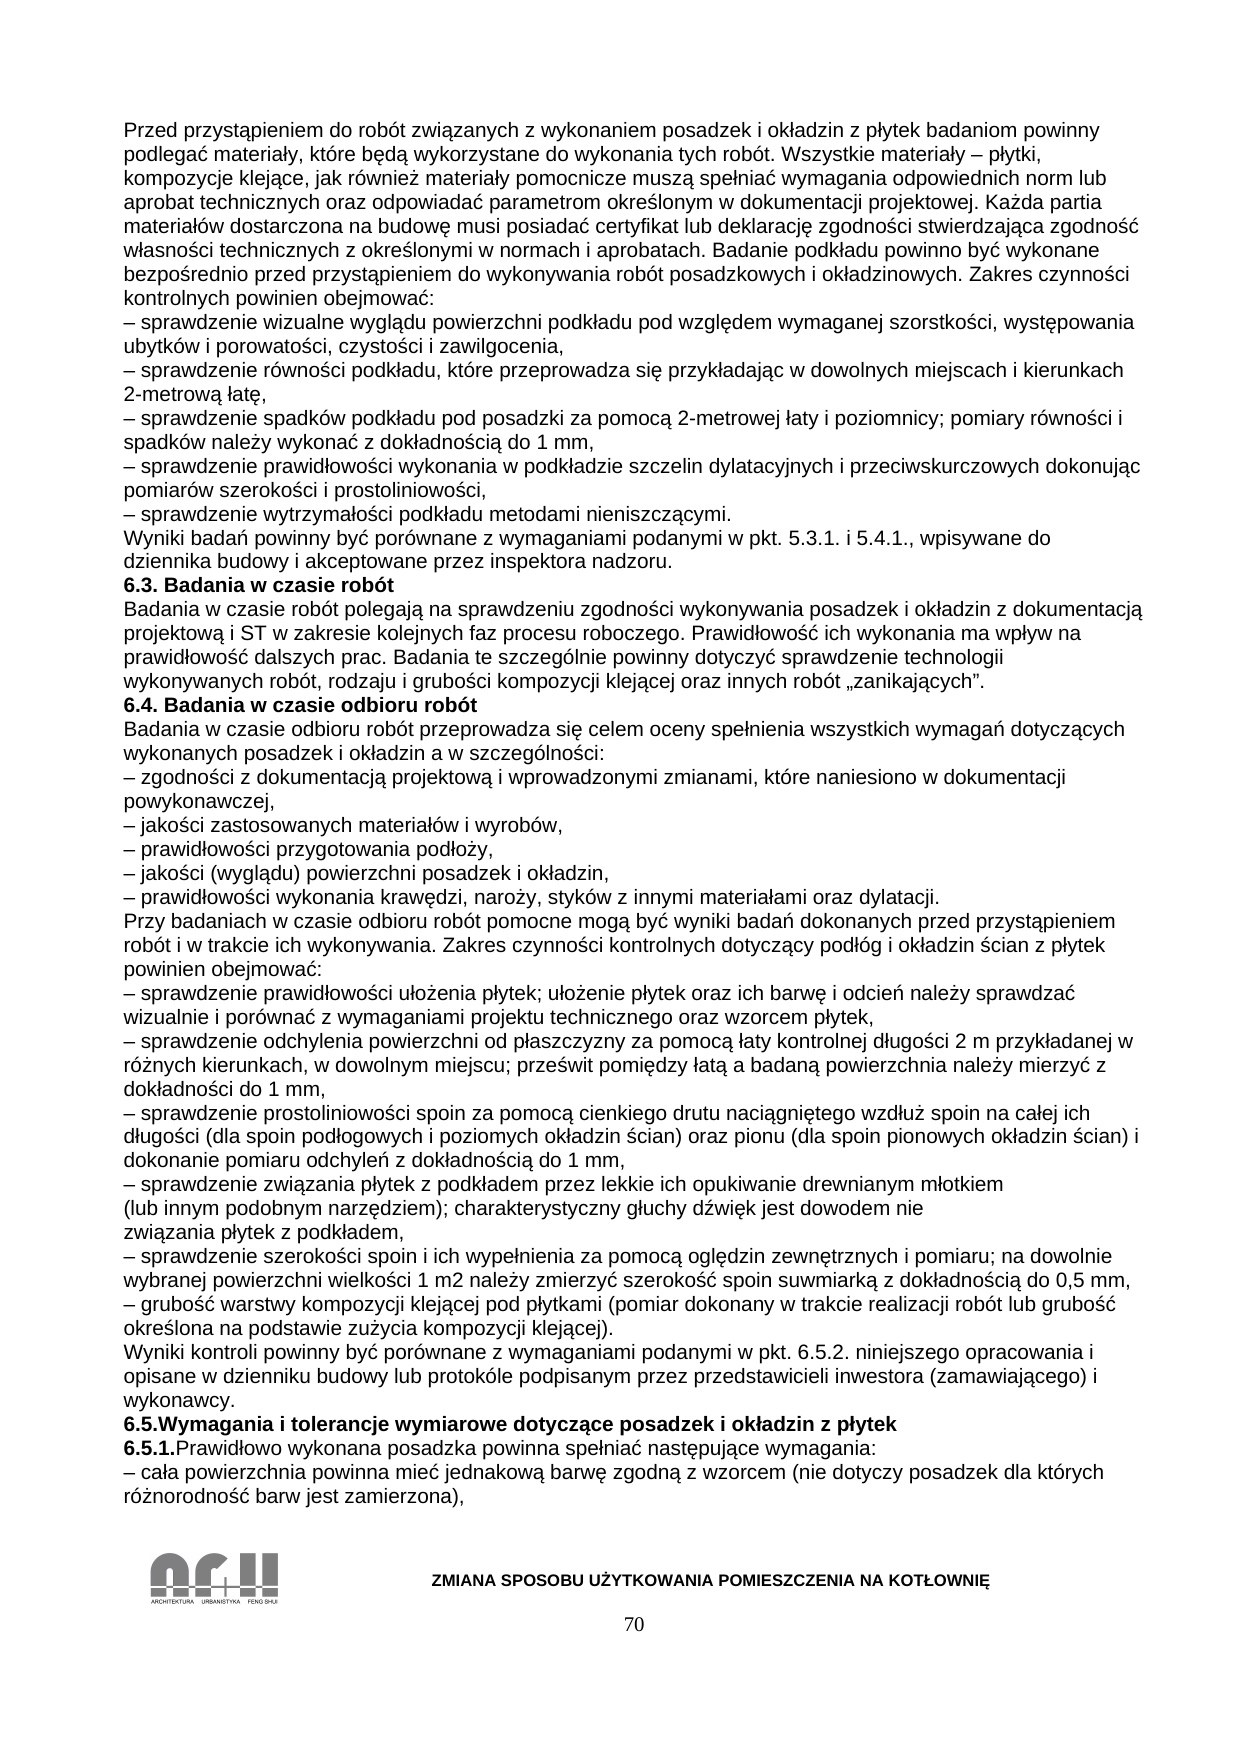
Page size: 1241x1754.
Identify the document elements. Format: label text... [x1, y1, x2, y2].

text związania płytek z podkładem, [123, 1220, 1144, 1244]
text – sprawdzenie prawidłowości wykonania w podkładzie szczelin dylatacyjnych i przeciwskurczowych dokonując pomiarów szerokości i prostoliniowości, [123, 453, 1144, 501]
text – sprawdzenie wytrzymałości podkładu metodami nieniszczącymi. [123, 501, 1144, 525]
text – zgodności z dokumentacją projektową i wprowadzonymi zmianami, które naniesiono w dokumentacji powykonawczej, [123, 765, 1144, 813]
text – cała powierzchnia powinna mieć jednakową barwę zgodną z wzorcem (nie dotyczy posadzek dla których różnorodność barw jest zamierzona), [123, 1460, 1144, 1508]
text – prawidłowości przygotowania podłoży, [123, 837, 1144, 861]
text 6.4. Badania w czasie odbioru robót [123, 693, 1144, 717]
picture [149, 1551, 279, 1605]
text Przy badaniach w czasie odbioru robót pomocne mogą być wyniki badań dokonanych przed przystąpieniem robót i w trakcie ich wykonywania. Zakres czynności kontrolnych dotyczący podłóg i okładzin ścian z płytek powinien obejmować: [123, 909, 1144, 981]
text Badania w czasie odbioru robót przeprowadza się celem oceny spełnienia wszystkich wymagań dotyczących wykonanych posadzek i okładzin a w szczególności: [123, 717, 1144, 765]
text – sprawdzenie odchylenia powierzchni od płaszczyzny za pomocą łaty kontrolnej długości 2 m przykładanej w różnych kierunkach, w dowolnym miejscu; prześwit pomiędzy łatą a badaną powierzchnia należy mierzyć z dokładności do 1 mm, [123, 1028, 1144, 1100]
text – sprawdzenie prawidłowości ułożenia płytek; ułożenie płytek oraz ich barwę i odcień należy sprawdzać wizualnie i porównać z wymaganiami projektu technicznego oraz wzorcem płytek, [123, 981, 1144, 1028]
text – prawidłowości wykonania krawędzi, naroży, styków z innymi materiałami oraz dylatacji. [123, 885, 1144, 909]
text – grubość warstwy kompozycji klejącej pod płytkami (pomiar dokonany w trakcie realizacji robót lub grubość określona na podstawie zużycia kompozycji klejącej). [123, 1292, 1144, 1340]
text 6.5.Wymagania i tolerancje wymiarowe dotyczące posadzek i okładzin z płytek [123, 1412, 1144, 1436]
text – jakości (wyglądu) powierzchni posadzek i okładzin, [123, 861, 1144, 885]
text – sprawdzenie szerokości spoin i ich wypełnienia za pomocą oględzin zewnętrznych i pomiaru; na dowolnie wybranej powierzchni wielkości 1 m2 należy zmierzyć szerokość spoin suwmiarką z dokładnością do 0,5 mm, [123, 1244, 1144, 1292]
text – jakości zastosowanych materiałów i wyrobów, [123, 813, 1144, 837]
text – sprawdzenie prostoliniowości spoin za pomocą cienkiego drutu naciągniętego wzdłuż spoin na całej ich długości (dla spoin podłogowych i poziomych okładzin ścian) oraz pionu (dla spoin pionowych okładzin ścian) i dokonanie pomiaru odchyleń z dokładnością do 1 mm, [123, 1100, 1144, 1172]
text – sprawdzenie spadków podkładu pod posadzki za pomocą 2-metrowej łaty i poziomnicy; pomiary równości i spadków należy wykonać z dokładnością do 1 mm, [123, 406, 1144, 453]
text 6.5.1.Prawidłowo wykonana posadzka powinna spełniać następujące wymagania: [123, 1436, 1144, 1460]
text Przed przystąpieniem do robót związanych z wykonaniem posadzek i okładzin z płytek badaniom powinny podlegać materiały, które będą wykorzystane do wykonania tych robót. Wszystkie materiały – płytki, kompozycje klejące, jak również materiały pomocnicze muszą spełniać wymagania odpowiednich norm lub aprobat technicznych oraz odpowiadać parametrom określonym w dokumentacji projektowej. Każda partia materiałów dostarczona na budowę musi posiadać certyfikat lub deklarację zgodności stwierdzająca zgodność własności technicznych z określonymi w normach i aprobatach. Badanie podkładu powinno być wykonane bezpośrednio przed przystąpieniem do wykonywania robót posadzkowych i okładzinowych. Zakres czynności kontrolnych powinien obejmować: [123, 118, 1144, 310]
text – sprawdzenie związania płytek z podkładem przez lekkie ich opukiwanie drewnianym młotkiem [123, 1172, 1144, 1196]
text 6.3. Badania w czasie robót [123, 573, 1144, 597]
text Badania w czasie robót polegają na sprawdzeniu zgodności wykonywania posadzek i okładzin z dokumentacją projektową i ST w zakresie kolejnych faz procesu roboczego. Prawidłowość ich wykonania ma wpływ na prawidłowość dalszych prac. Badania te szczególnie powinny dotyczyć sprawdzenie technologii wykonywanych robót, rodzaju i grubości kompozycji klejącej oraz innych robót „zanikających”. [123, 597, 1144, 693]
text (lub innym podobnym narzędziem); charakterystyczny głuchy dźwięk jest dowodem nie [123, 1196, 1144, 1220]
text – sprawdzenie wizualne wyglądu powierzchni podkładu pod względem wymaganej szorstkości, występowania ubytków i porowatości, czystości i zawilgocenia, [123, 310, 1144, 358]
text Wyniki kontroli powinny być porównane z wymaganiami podanymi w pkt. 6.5.2. niniejszego opracowania i opisane w dzienniku budowy lub protokóle podpisanym przez przedstawicieli inwestora (zamawiającego) i wykonawcy. [123, 1340, 1144, 1412]
text Wyniki badań powinny być porównane z wymaganiami podanymi w pkt. 5.3.1. i 5.4.1., wpisywane do dziennika budowy i akceptowane przez inspektora nadzoru. [123, 525, 1144, 573]
text – sprawdzenie równości podkładu, które przeprowadza się przykładając w dowolnych miejscach i kierunkach 2-metrową łatę, [123, 358, 1144, 406]
